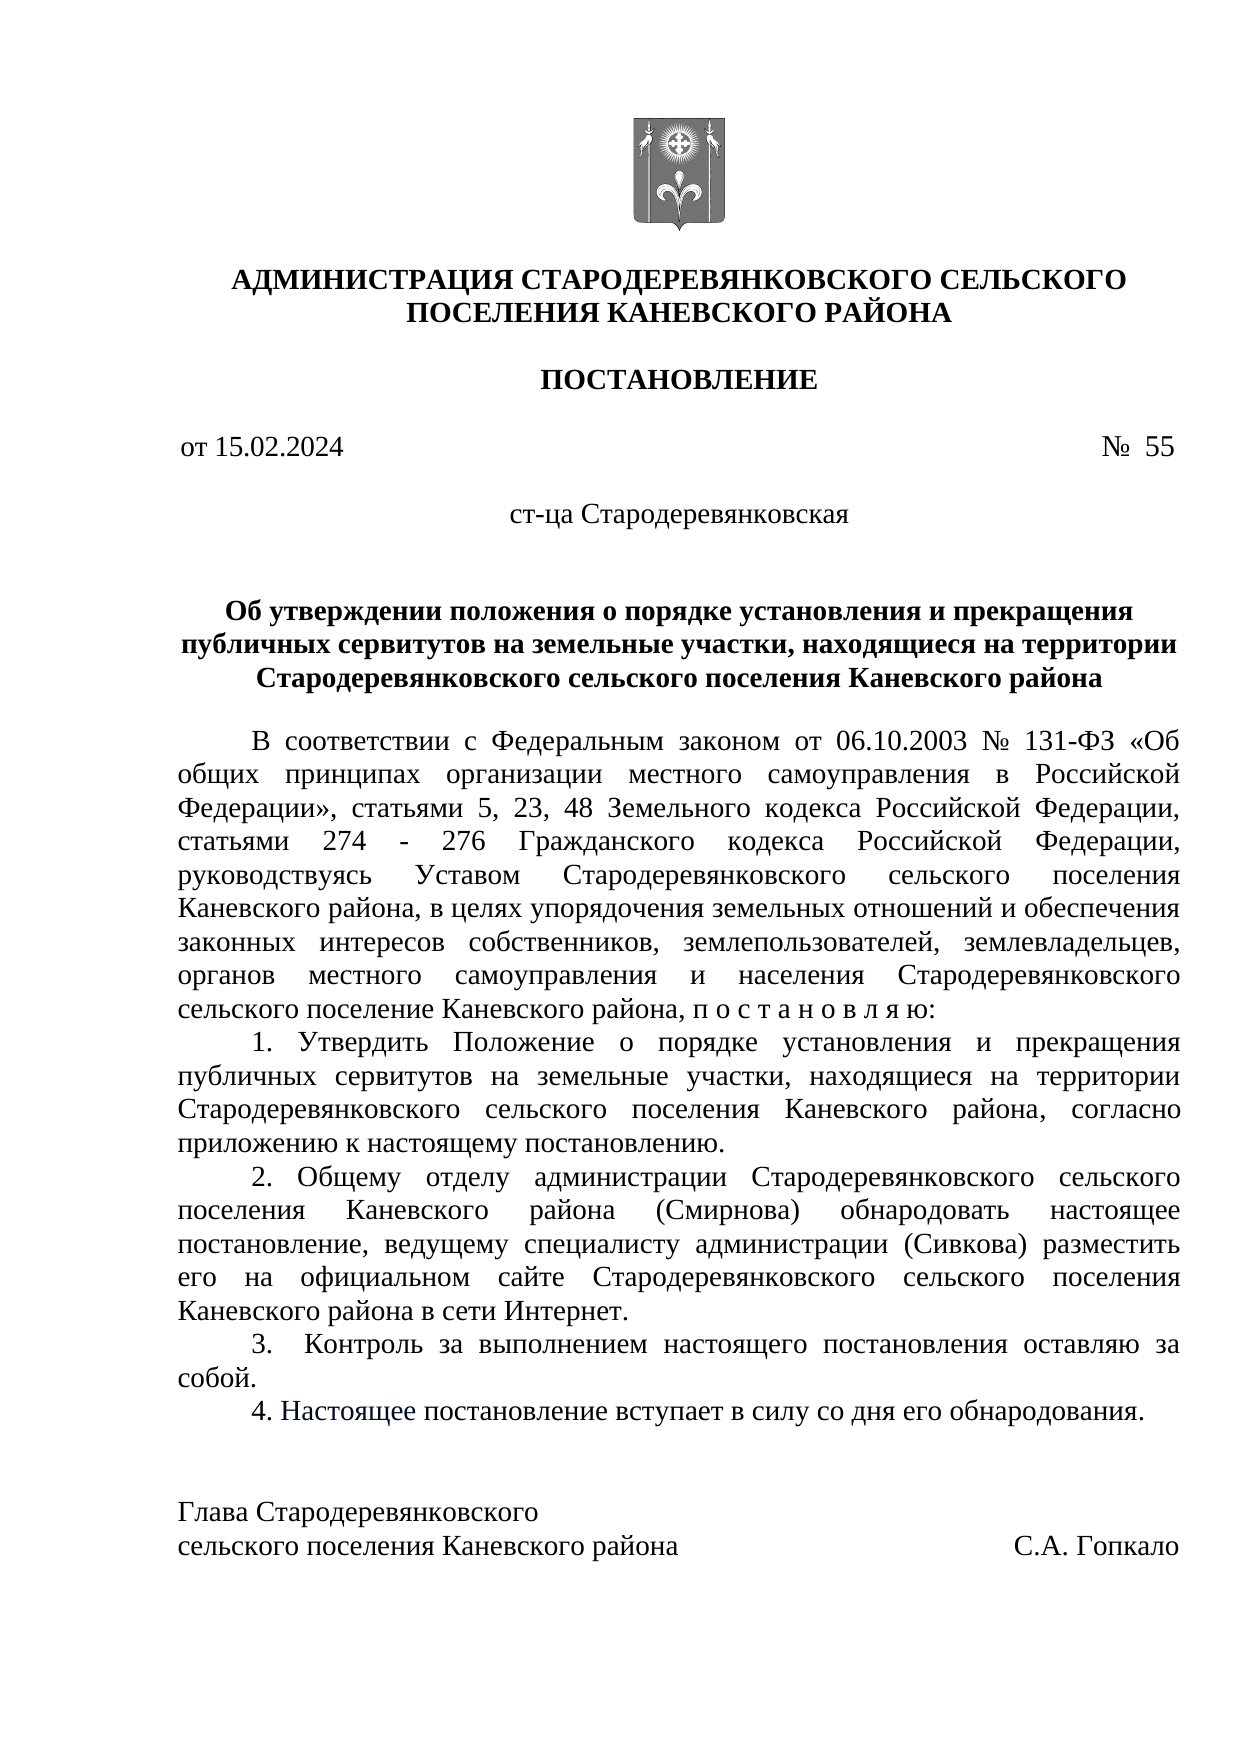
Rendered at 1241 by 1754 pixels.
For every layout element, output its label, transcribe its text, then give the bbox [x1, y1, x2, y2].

text ст-ца Стародеревянковская [177, 497, 1181, 530]
text сельского поселения Каневского района С.А. Гопкало [177, 1528, 1181, 1561]
text 2. Общему отделу администрации Стародеревянковского сельского поселения Каневского района (Смирнова) обнародовать настоящее постановление, ведущему специалисту администрации (Сивкова) разместить его на официальном сайте Стародеревянковского сельского поселения Каневского района в сети Интернет. [177, 1159, 1181, 1326]
picture [633, 118, 725, 231]
text 3. Контроль за выполнением настоящего постановления оставляю за собой. [177, 1326, 1181, 1393]
text В соответствии с Федеральным законом от 06.10.2003 № 131-ФЗ «Об общих принципах организации местного самоуправления в Российской Федерации», статьями 5, 23, 48 Земельного кодекса Российской Федерации, статьями 274 - 276 Гражданского кодекса Российской Федерации, руководствуясь Уставом Стародеревянковского сельского поселения Каневского района, в целях упорядочения земельных отношений и обеспечения законных интересов собственников, землепользователей, землевладельцев, органов местного самоуправления и населения Стародеревянковского сельского поселение Каневского района, п о с т а н о в л я ю: [177, 723, 1181, 1024]
text ПОСТАНОВЛЕНИЕ [177, 362, 1181, 396]
text 1. Утвердить Положение о порядке установления и прекращения публичных сервитутов на земельные участки, находящиеся на территории Стародеревянковского сельского поселения Каневского района, согласно приложению к настоящему постановлению. [177, 1024, 1181, 1159]
text ПОСЕЛЕНИЯ КАНЕВСКОГО РАЙОНА [177, 295, 1181, 329]
text Глава Стародеревянковского [177, 1494, 1181, 1528]
text от 15.02.2024 № 55 [180, 431, 1181, 463]
text АДМИНИСТРАЦИЯ СТАРОДЕРЕВЯНКОВСКОГО СЕЛЬСКОГО [177, 262, 1181, 295]
text 4. Настоящее постановление вступает в силу со дня его обнародования. [177, 1393, 1181, 1427]
text Об утверждении положения о порядке установления и прекращения публичных сервитутов на земельные участки, находящиеся на территории Стародеревянковского сельского поселения Каневского района [177, 593, 1181, 693]
